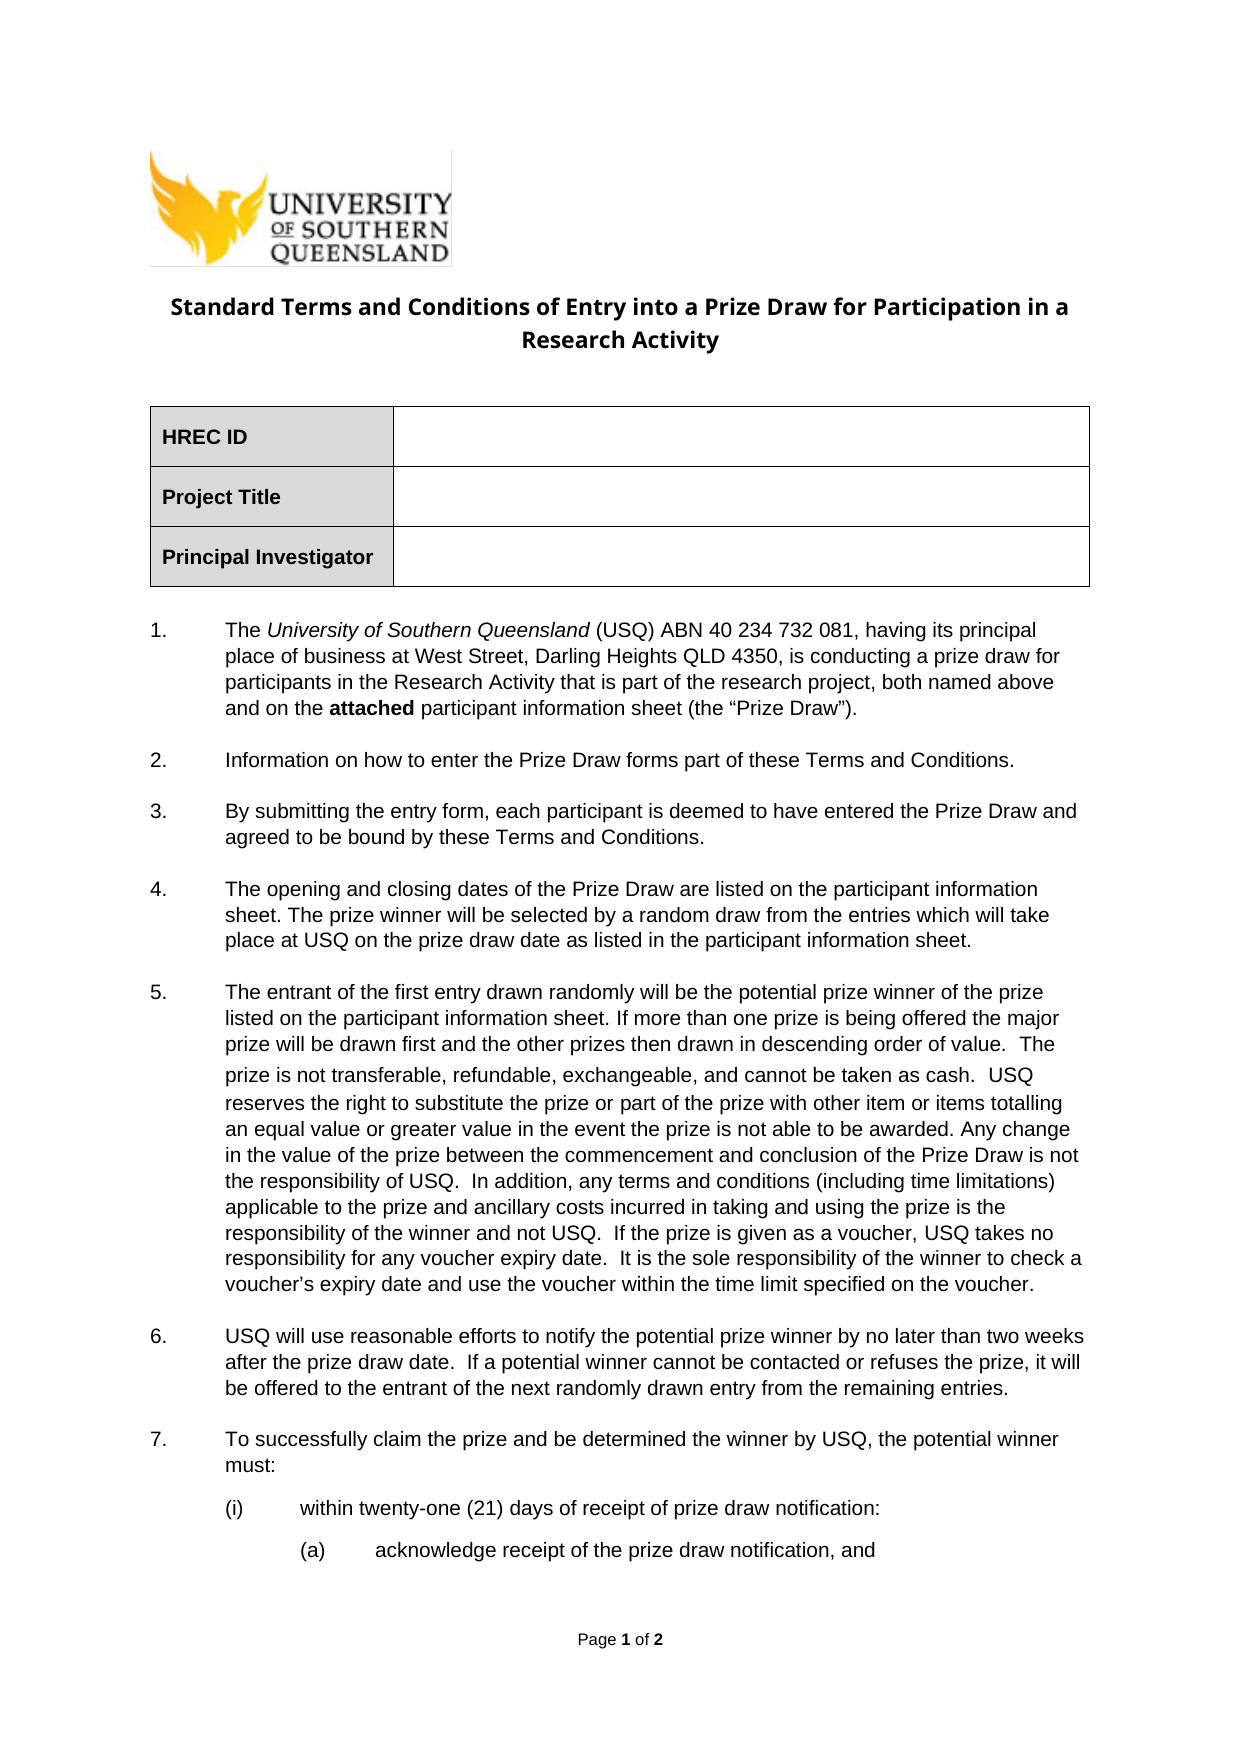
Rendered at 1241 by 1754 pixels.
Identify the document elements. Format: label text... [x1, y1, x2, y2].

table_cell Principal Investigator [151, 527, 393, 586]
list The opening and closing dates of the Prize Draw are listed on the participant information sheet. The prize winner will be selected by a random draw from the entries which will take place at USQ on the prize draw date as listed in the participant information sheet. [150, 877, 1090, 952]
table_header HREC ID [151, 407, 393, 466]
table_cell [394, 467, 1089, 526]
list The University of Southern Queensland (USQ) ABN 40 234 732 081, having its principal place of business at West Street, Darling Heights QLD 4350, is conducting a prize draw for participants in the Research Activity that is part of the research project, both named above and on the attached participant information sheet (the “Prize Draw”). [150, 618, 1090, 720]
list Information on how to enter the Prize Draw forms part of these Terms and Conditions. [150, 747, 1090, 771]
list The entrant of the first entry drawn randomly will be the potential prize winner of the prize listed on the participant information sheet. If more than one prize is being offered the major prize will be drawn first and the other prizes then drawn in descending order of value. The prize is not transferable, refundable, exchangeable, and cannot be taken as cash. USQ reserves the right to substitute the prize or part of the prize with other item or items totalling an equal value or greater value in the event the prize is not able to be awarded. Any change in the value of the prize between the commencement and conclusion of the Prize Draw is not the responsibility of USQ. In addition, any terms and conditions (including time limitations) applicable to the prize and ancillary costs incurred in taking and using the prize is the responsibility of the winner and not USQ. If the prize is given as a voucher, USQ takes no responsibility for any voucher expiry date. It is the sole responsibility of the winner to check a voucher’s expiry date and use the voucher within the time limit specified on the voucher. [150, 980, 1090, 1296]
table_header [394, 407, 1089, 466]
list By submitting the entry form, each participant is deemed to have entered the Prize Draw and agreed to be bound by these Terms and Conditions. [150, 799, 1090, 849]
text (i) within twenty-one (21) days of receipt of prize draw notification: [225, 1495, 1090, 1519]
text (a) acknowledge receipt of the prize draw notification, and [300, 1538, 1090, 1562]
text Standard Terms and Conditions of Entry into a Prize Draw for Participation in a Research Activity [150, 291, 1090, 356]
list To successfully claim the prize and be determined the winner by USQ, the potential winner must: [150, 1427, 1090, 1477]
table_cell [394, 527, 1089, 586]
table_cell Project Title [151, 467, 393, 526]
list USQ will use reasonable efforts to notify the potential prize winner by no later than two weeks after the prize draw date. If a potential winner cannot be contacted or refuses the prize, it will be offered to the entrant of the next randomly drawn entry from the remaining entries. [150, 1324, 1090, 1399]
picture [150, 150, 457, 272]
